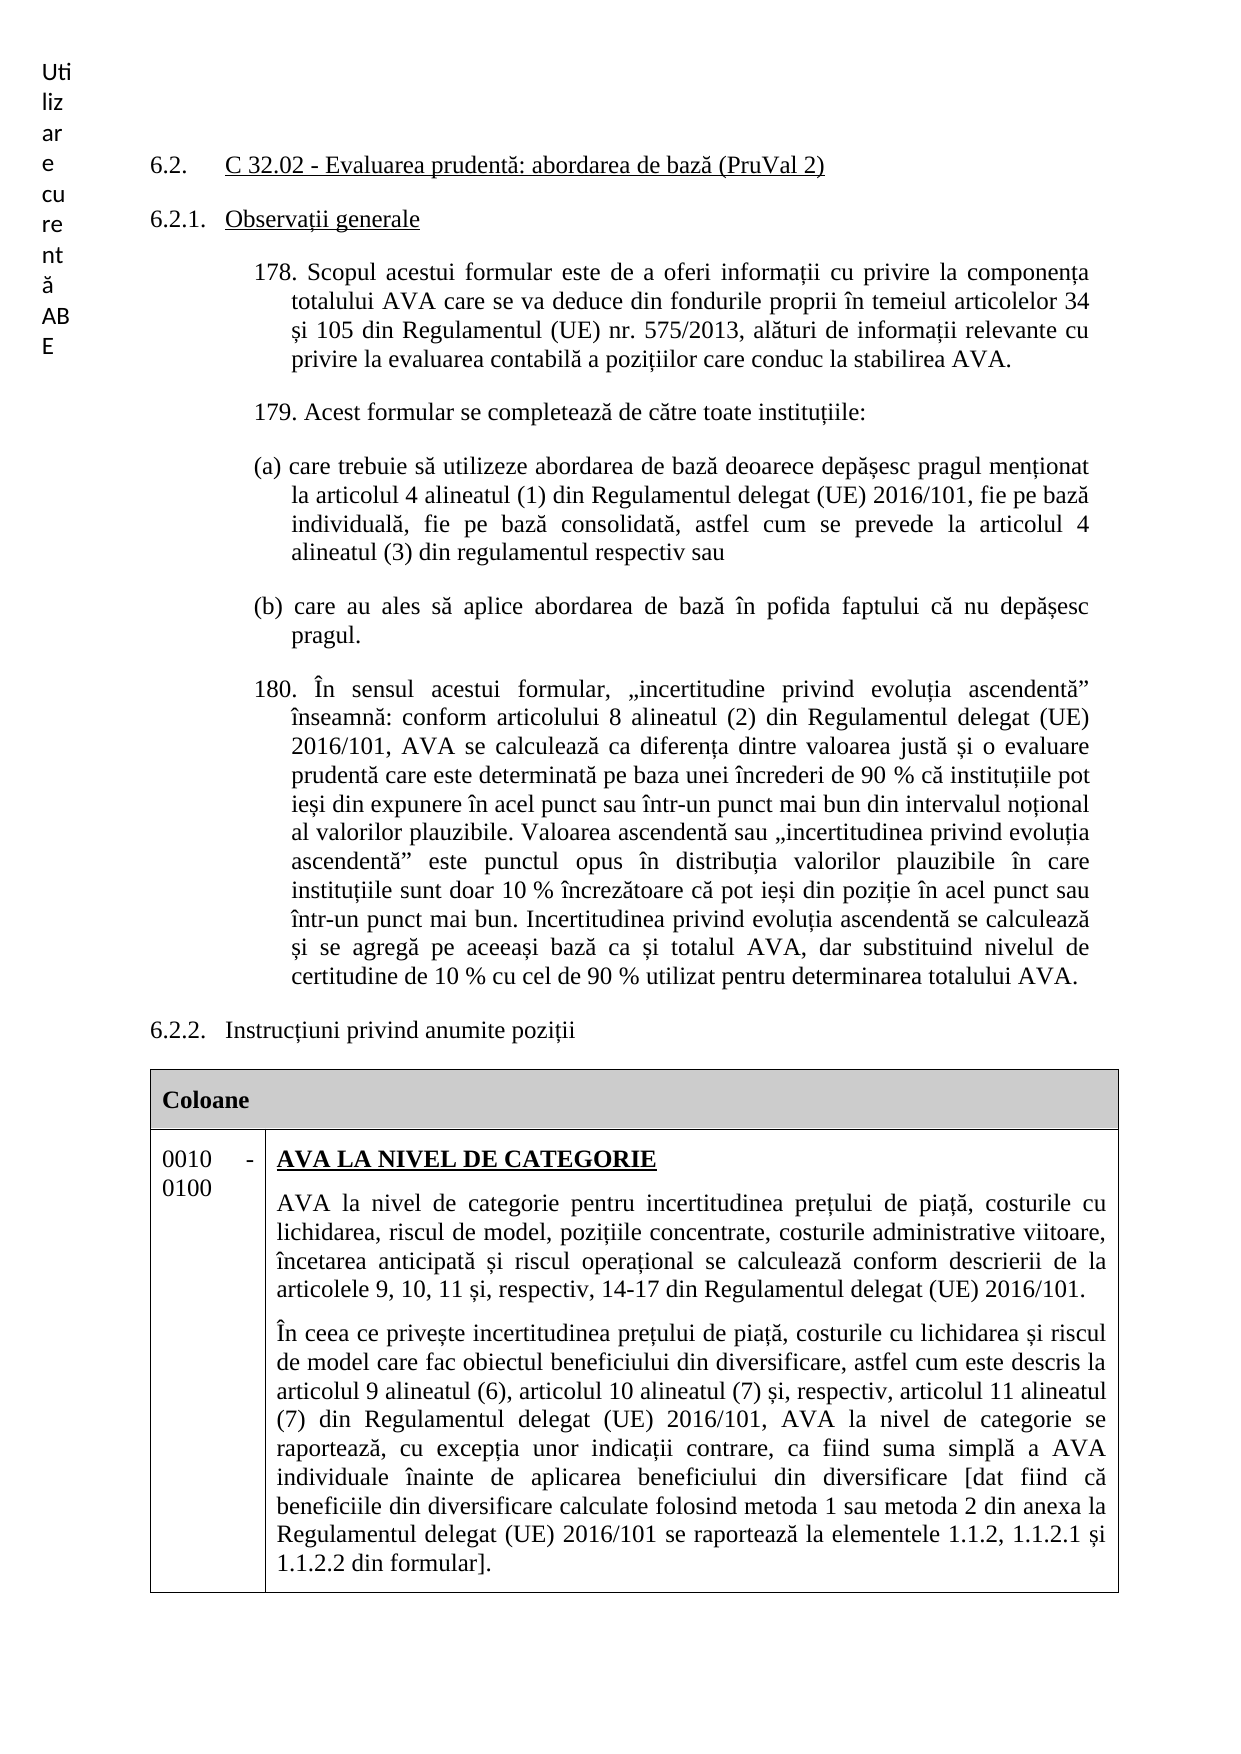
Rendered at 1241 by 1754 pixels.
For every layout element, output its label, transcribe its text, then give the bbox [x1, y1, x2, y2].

list (b) care au ales să aplice abordarea de bază în pofida faptului că nu depășesc pragul. [253, 591, 1090, 649]
list (a) care trebuie să utilizeze abordarea de bază deoarece depășesc pragul menționat la articolul 4 alineatul (1) din Regulamentul delegat (UE) 2016/101, fie pe bază individuală, fie pe bază consolidată, astfel cum se prevede la articolul 4 alineatul (3) din regulamentul respectiv sau [253, 451, 1090, 566]
table_cell 0010 - 0100 [151, 1130, 265, 1592]
list 6.2.1. Observații generale [150, 204, 1090, 232]
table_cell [266, 1130, 1118, 1592]
list 6.2.2. Instrucțiuni privind anumite poziții [150, 1015, 1090, 1044]
table_header Coloane [151, 1070, 1118, 1128]
list 6.2. C 32.02 - Evaluarea prudentă: abordarea de bază (PruVal 2) [150, 150, 1090, 179]
